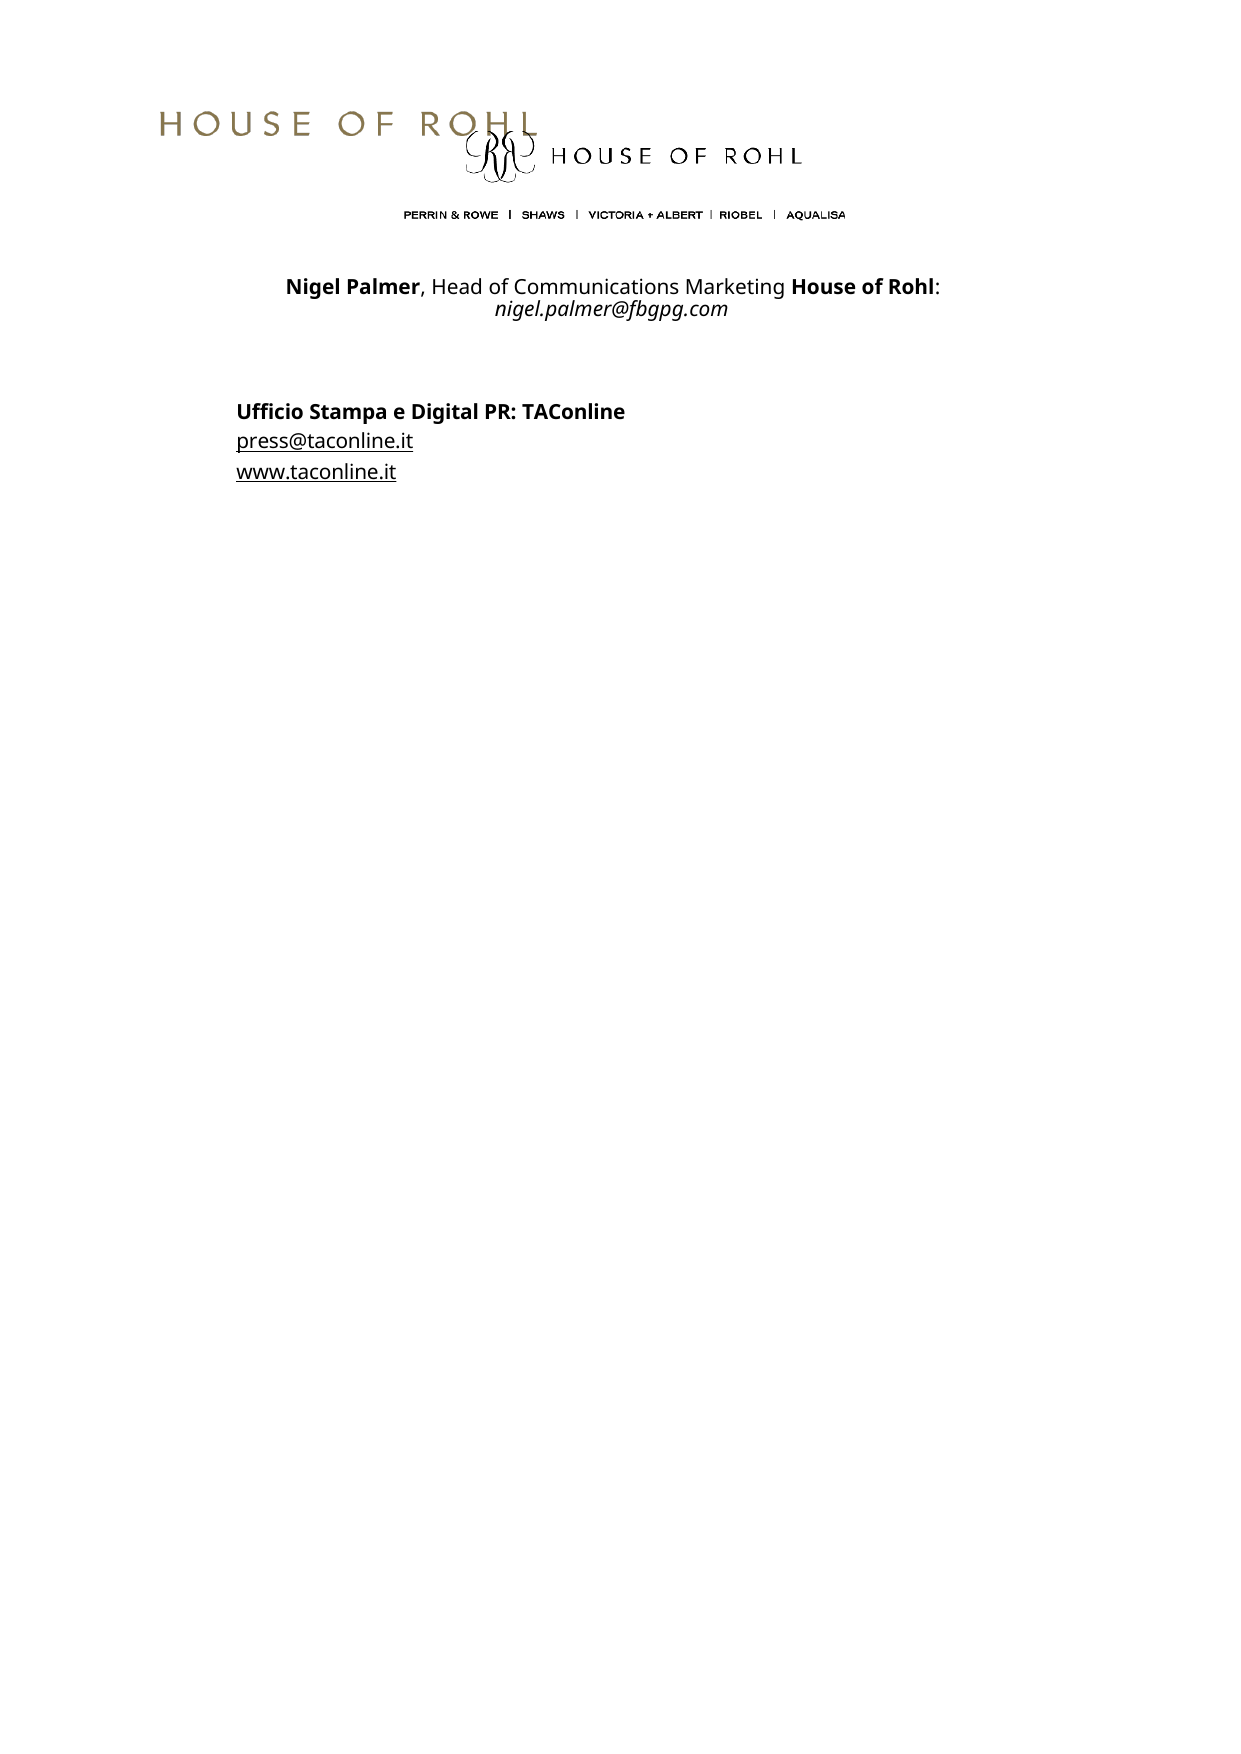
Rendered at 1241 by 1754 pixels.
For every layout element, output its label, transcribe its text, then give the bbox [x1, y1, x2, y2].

text Ufficio Stampa e Digital PR: TAConline [236, 397, 1086, 426]
text www.taconline.it [236, 457, 1086, 485]
text press@taconline.it [236, 427, 1086, 455]
text Nigel Palmer, Head of Communications Marketing House of Rohl: nigel.palmer@fbgpg.com [133, 277, 1093, 320]
picture [132, 101, 845, 235]
